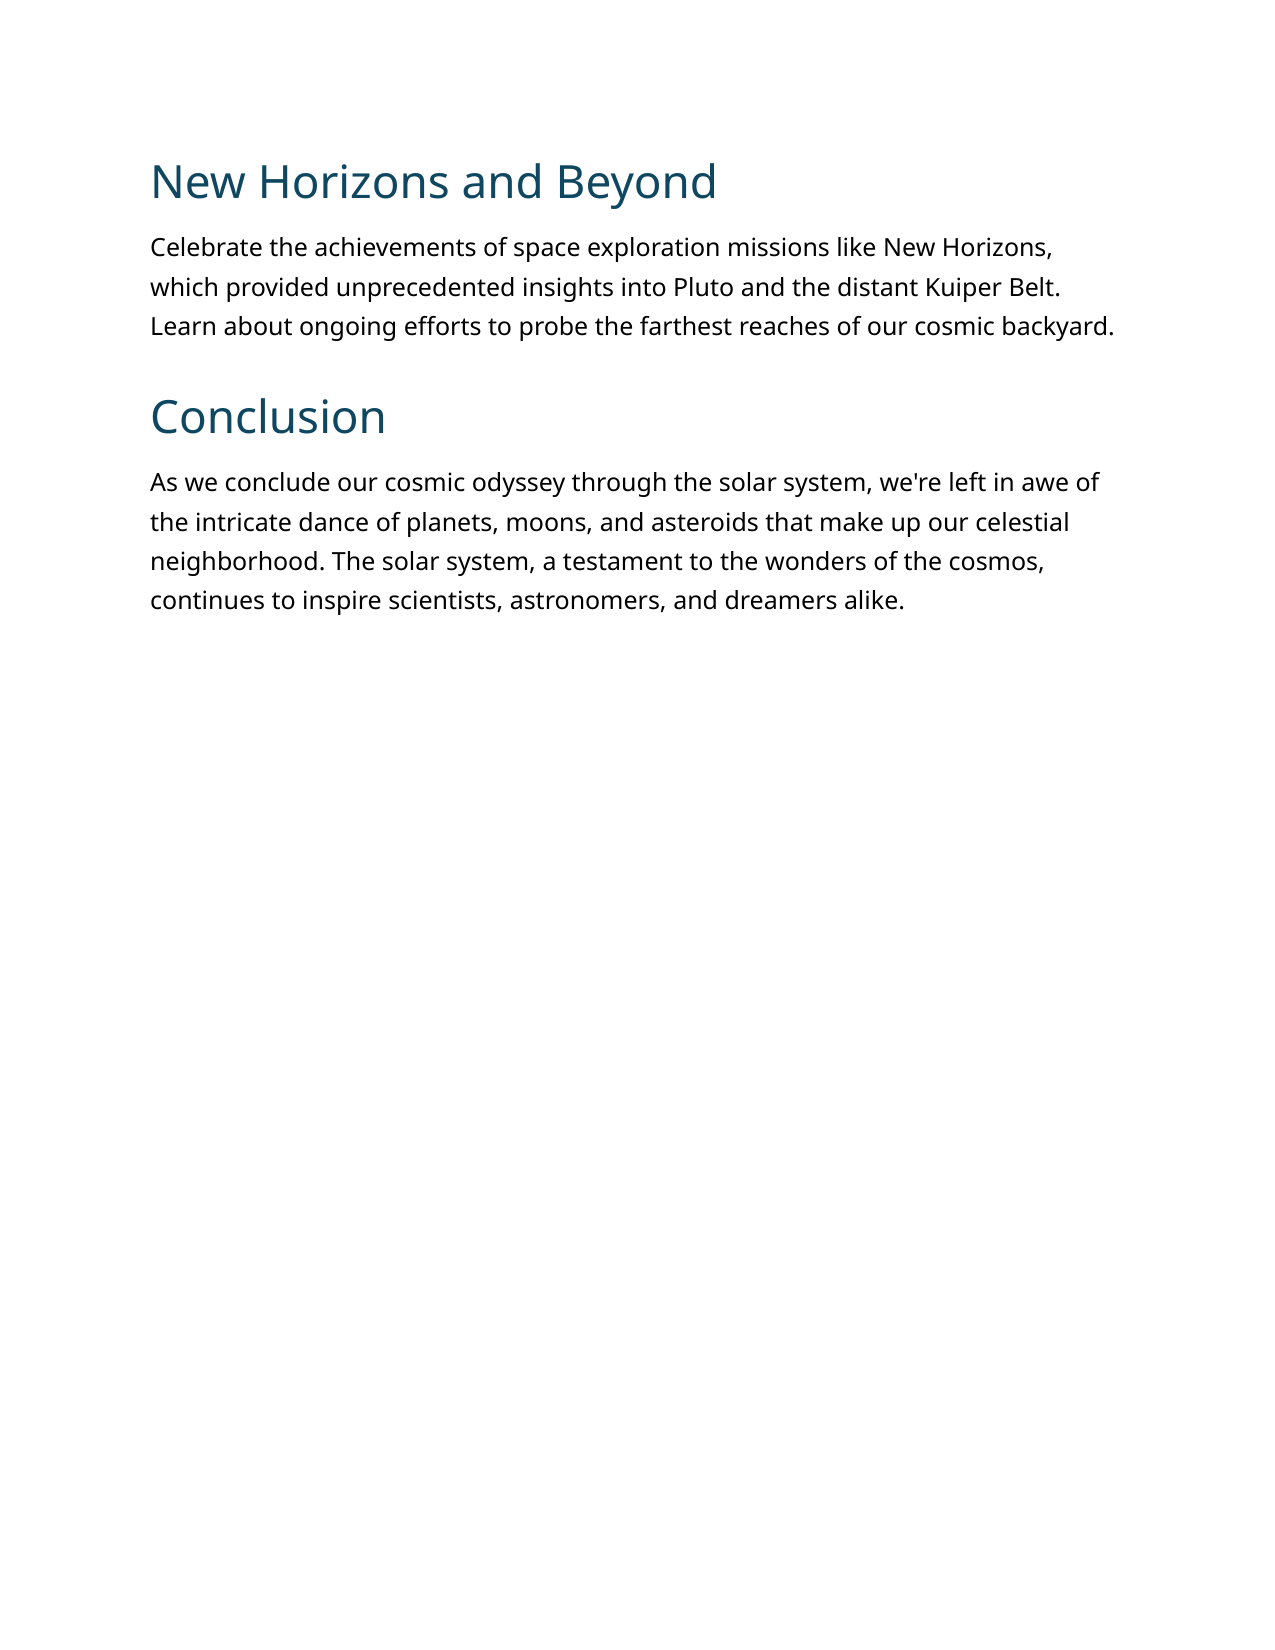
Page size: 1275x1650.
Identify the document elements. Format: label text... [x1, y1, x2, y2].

text Celebrate the achievements of space exploration missions like New Horizons, which provided unprecedented insights into Pluto and the distant Kuiper Belt. Learn about ongoing efforts to probe the farthest reaches of our cosmic backyard. [150, 230, 1125, 342]
subtitle Conclusion [150, 385, 1125, 447]
text As we conclude our cosmic odyssey through the solar system, we're left in awe of the intricate dance of planets, moons, and asteroids that make up our celestial neighborhood. The solar system, a testament to the wonders of the cosmos, continues to inspire scientists, astronomers, and dreamers alike. [150, 465, 1125, 617]
subtitle New Horizons and Beyond [150, 150, 1125, 212]
